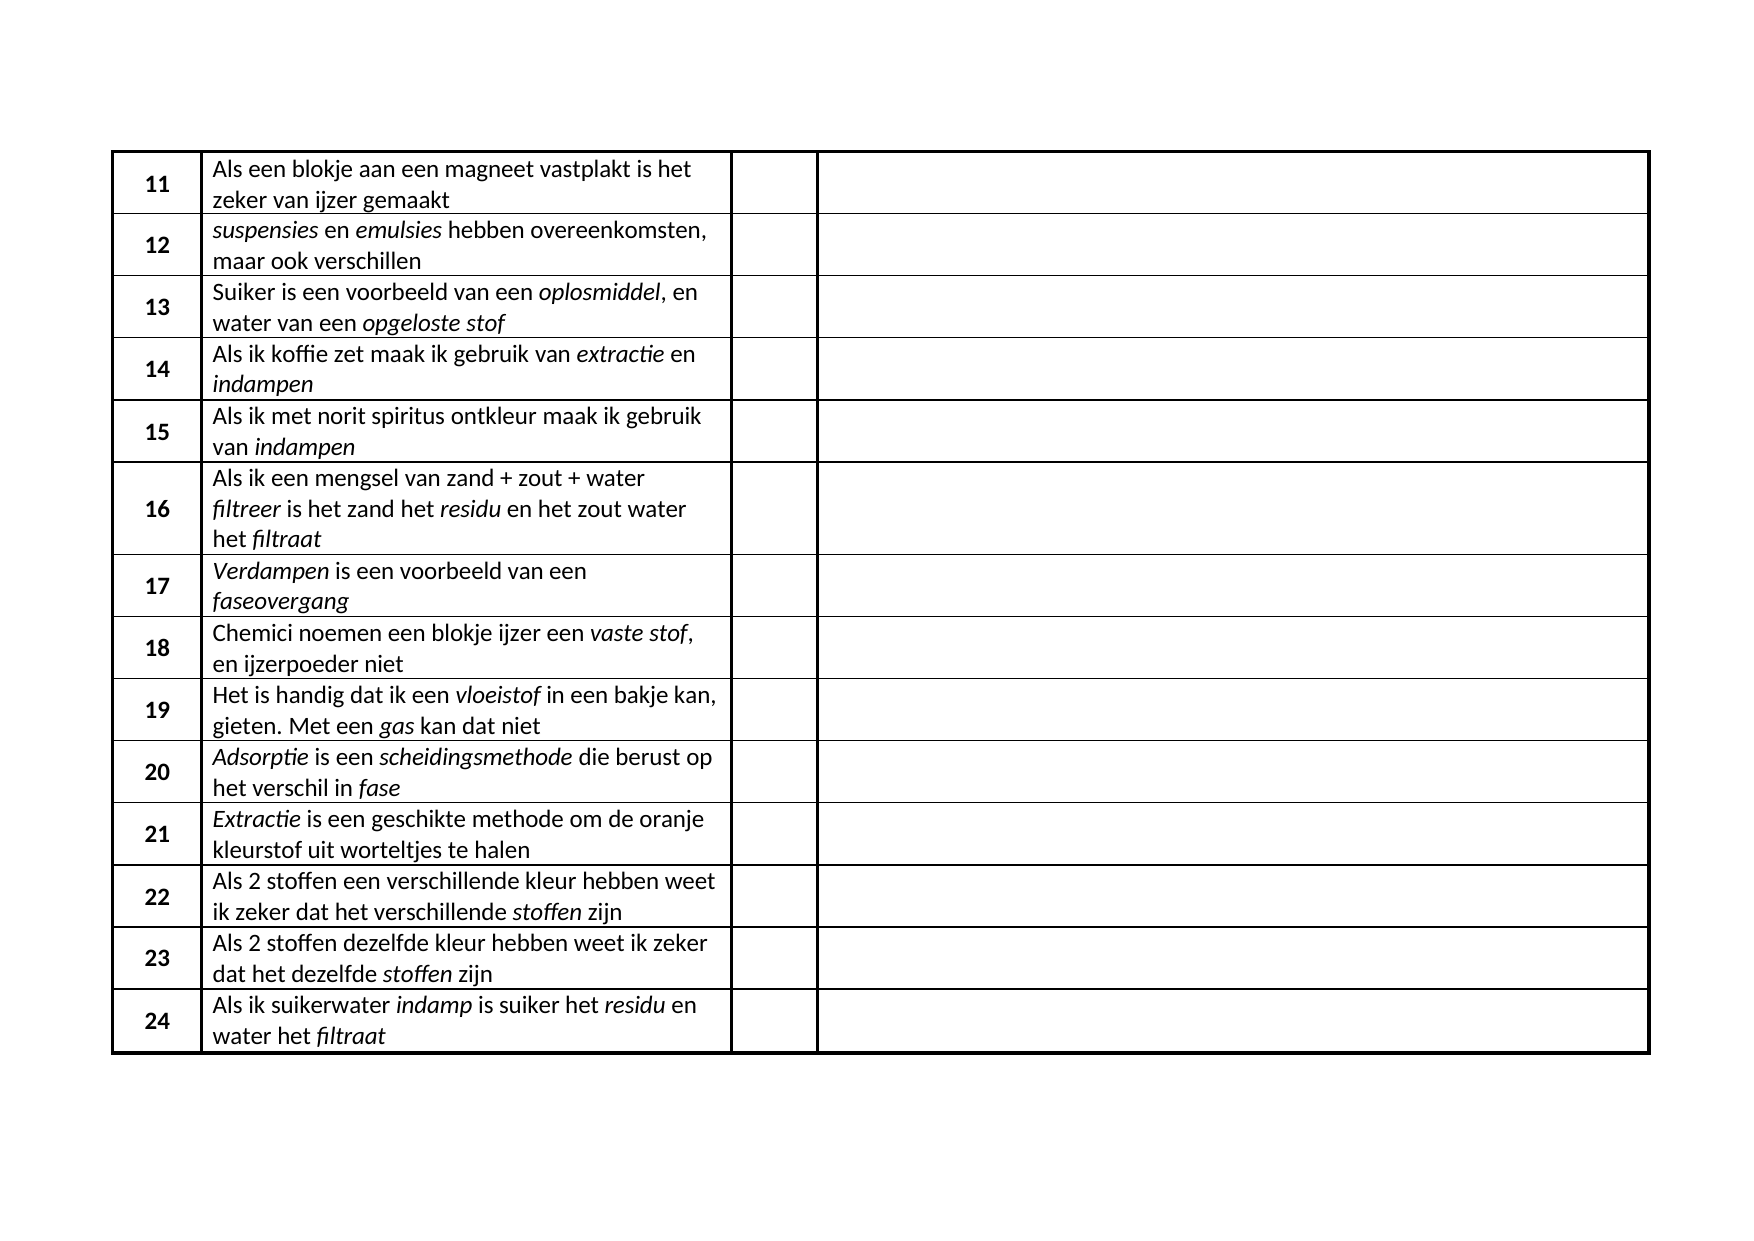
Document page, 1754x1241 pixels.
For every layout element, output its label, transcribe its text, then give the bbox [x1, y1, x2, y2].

table_cell [733, 866, 816, 926]
table_header [733, 153, 816, 213]
table_cell 15 [114, 401, 200, 461]
table_cell Als 2 stoffen dezelfde kleur hebben weet ik zeker dat het dezelfde stoffen zijn [203, 928, 730, 988]
table_cell [819, 617, 1647, 678]
table_cell Het is handig dat ik een vloeistof in een bakje kan, gieten. Met een gas kan dat niet [203, 679, 730, 740]
table_cell 20 [114, 741, 200, 802]
table_cell [733, 990, 816, 1051]
table_cell [733, 555, 816, 616]
table_cell [733, 401, 816, 461]
table_cell [733, 276, 816, 337]
table_cell [733, 214, 816, 275]
table_cell Verdampen is een voorbeeld van een faseovergang [203, 555, 730, 616]
table_cell [819, 679, 1647, 740]
table_cell suspensies en emulsies hebben overeenkomsten, maar ook verschillen [203, 214, 730, 275]
table_cell Als ik een mengsel van zand + zout + water filtreer is het zand het residu en het zout water het filtraat [203, 463, 730, 554]
table_cell Chemici noemen een blokje ijzer een vaste stof, en ijzerpoeder niet [203, 617, 730, 678]
table_cell [733, 617, 816, 678]
table_cell Als ik suikerwater indamp is suiker het residu en water het filtraat [203, 990, 730, 1051]
table_cell 19 [114, 679, 200, 740]
table_header [819, 153, 1647, 213]
table_header 11 [114, 153, 200, 213]
table_cell [733, 803, 816, 864]
table_cell 21 [114, 803, 200, 864]
table_cell Extractie is een geschikte methode om de oranje kleurstof uit worteltjes te halen [203, 803, 730, 864]
table_cell [819, 866, 1647, 926]
table_cell [733, 463, 816, 554]
table_cell [819, 803, 1647, 864]
table_cell [819, 276, 1647, 337]
table_cell [733, 741, 816, 802]
table_cell [733, 338, 816, 399]
table_cell [819, 928, 1647, 988]
table_cell 23 [114, 928, 200, 988]
table_cell Adsorptie is een scheidingsmethode die berust op het verschil in fase [203, 741, 730, 802]
table_cell 13 [114, 276, 200, 337]
table_cell 17 [114, 555, 200, 616]
table_cell [819, 555, 1647, 616]
table_cell [819, 338, 1647, 399]
table_cell 18 [114, 617, 200, 678]
table_cell [819, 401, 1647, 461]
table_header Als een blokje aan een magneet vastplakt is het zeker van ijzer gemaakt [203, 153, 730, 213]
table_cell Als ik met norit spiritus ontkleur maak ik gebruik van indampen [203, 401, 730, 461]
table_cell [819, 990, 1647, 1051]
table_cell 22 [114, 866, 200, 926]
table_cell 12 [114, 214, 200, 275]
table_cell Suiker is een voorbeeld van een oplosmiddel, en water van een opgeloste stof [203, 276, 730, 337]
table_cell [819, 741, 1647, 802]
table_cell [819, 214, 1647, 275]
table_cell 24 [114, 990, 200, 1051]
table_cell Als 2 stoffen een verschillende kleur hebben weet ik zeker dat het verschillende stoffen zijn [203, 866, 730, 926]
table_cell [733, 928, 816, 988]
table_cell Als ik koffie zet maak ik gebruik van extractie en indampen [203, 338, 730, 399]
table_cell [733, 679, 816, 740]
table_cell [819, 463, 1647, 554]
table_cell 14 [114, 338, 200, 399]
table_cell 16 [114, 463, 200, 554]
